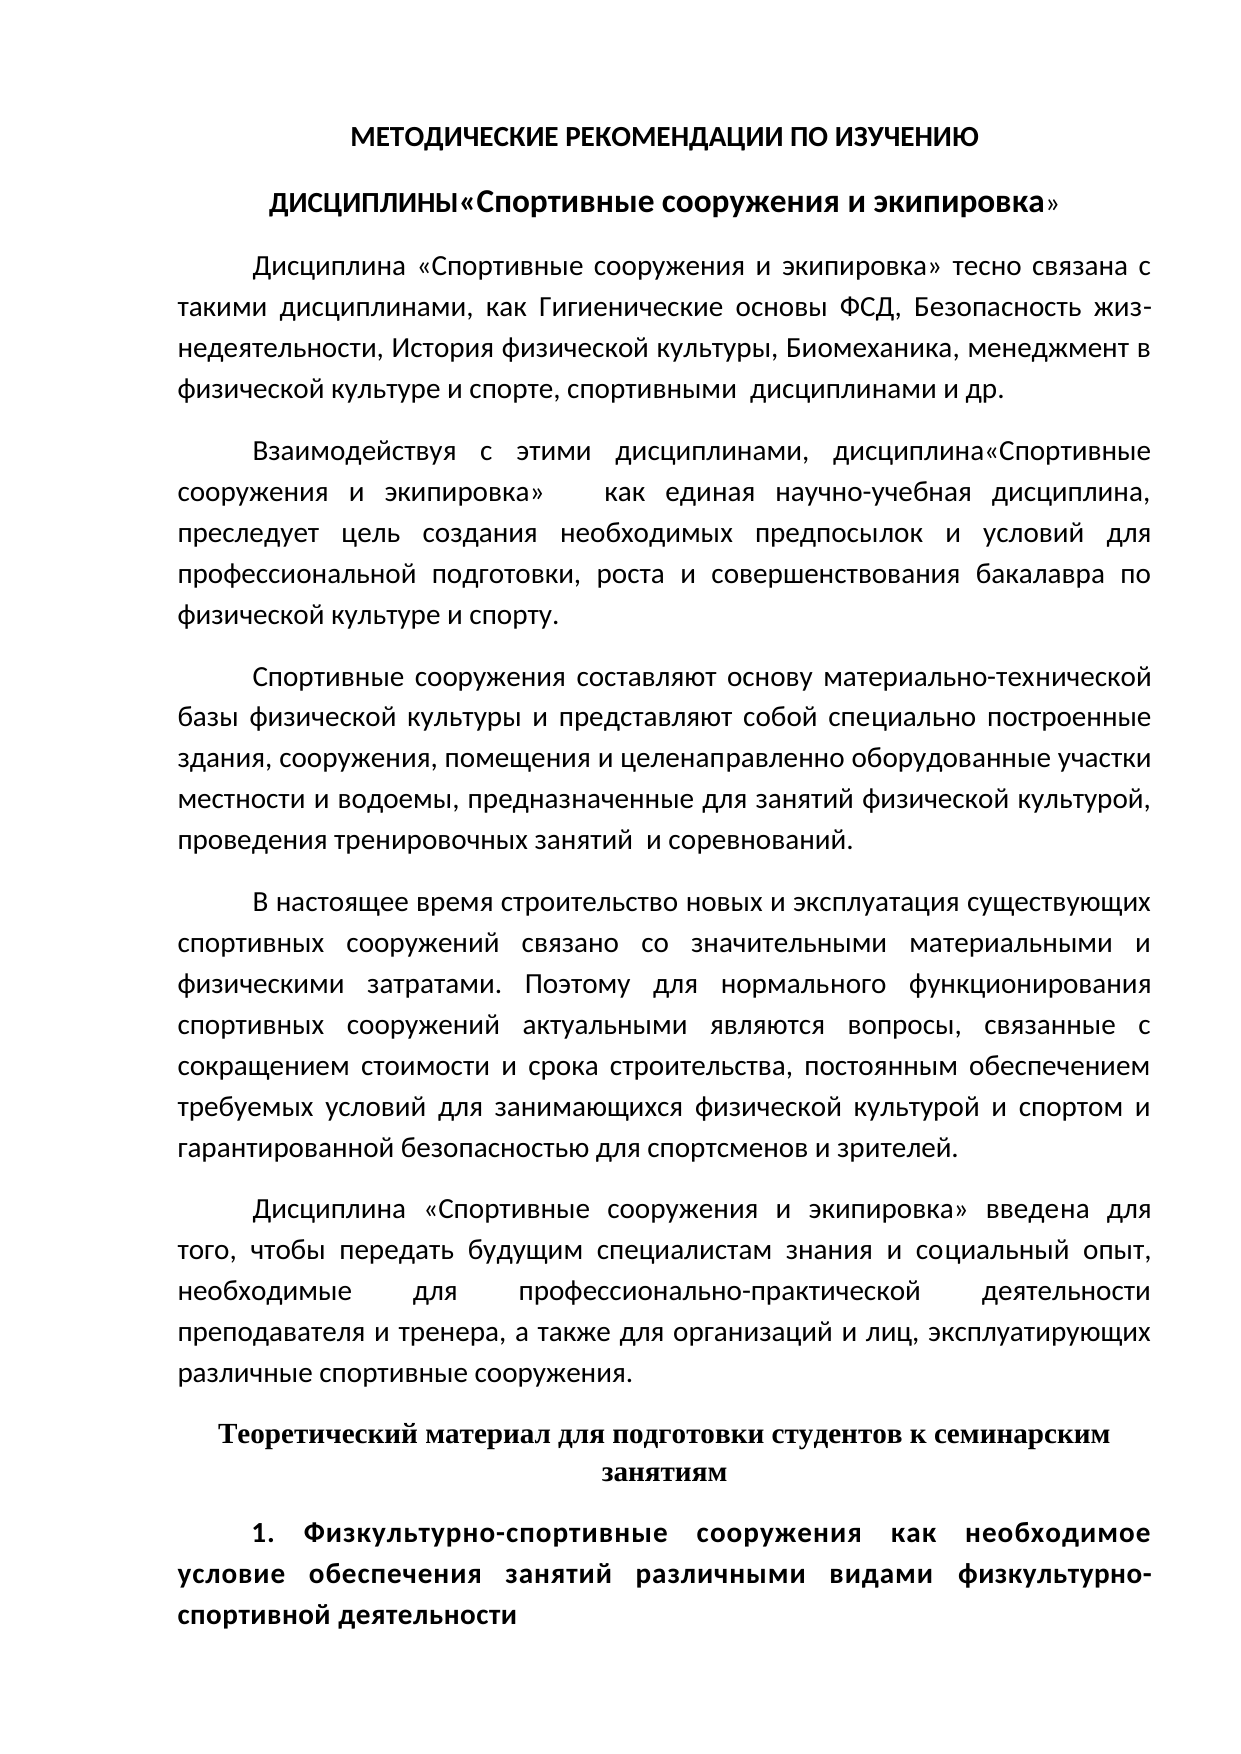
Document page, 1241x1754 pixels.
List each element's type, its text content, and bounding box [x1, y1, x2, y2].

text дисциплины«Спортивные сооружения и экипировка» [177, 180, 1152, 221]
text Дисциплина «Спортивные сооружения и экипировка» введена для того, чтобы передать будущим специалистам знания и социальный опыт, необходимые для профессионально-практической деятельности преподавателя и тренера, а также для организаций и лиц, эксплуатирующих различные спортивные сооружения. [177, 1191, 1152, 1390]
text 1. Физкультурно-спортивные сооружения как необходимое условие обеспечения занятий различными видами физкультурно-спортивной деятельности [177, 1514, 1152, 1631]
text Дисциплина «Спортивные сооружения и экипировка» тесно связана с такими дисциплинами, как Гигиенические основы ФСД, Безопасность жизнедеятельности, История физической культуры, Биомеханика, менеджмент в физической культуре и спорте, спортивными дисциплинами и др. [177, 247, 1152, 406]
text Спортивные сооружения составляют основу материально-технической базы физической культуры и представляют собой специально построенные здания, сооружения, помещения и целенаправленно оборудованные участки местности и водоемы, предназначенные для занятий физической культурой, проведения тренировочных занятий и соревнований. [177, 658, 1152, 857]
text Взаимодействуя с этими дисциплинами, дисциплина«Спортивные сооружения и экипировка» как единая научно-учебная дисциплина, преследует цель создания необходимых предпосылок и условий для профессиональной подготовки, роста и совершенствования бакалавра по физической культуре и спорту. [177, 432, 1152, 631]
text Теоретический материал для подготовки студентов к семинарским занятиям [177, 1416, 1152, 1488]
text В настоящее время строительство новых и эксплуатация существующих спортивных сооружений связано со значительными материальными и физическими затратами. Поэтому для нормального функционирования спортивных сооружений актуальными являются вопросы, связанные с сокращением стоимости и срока строительства, постоянным обеспечением требуемых условий для занимающихся физической культурой и спортом и гарантированной безопасностью для спортсменов и зрителей. [177, 883, 1152, 1164]
text Методические рекомендации по изучению [177, 118, 1152, 154]
